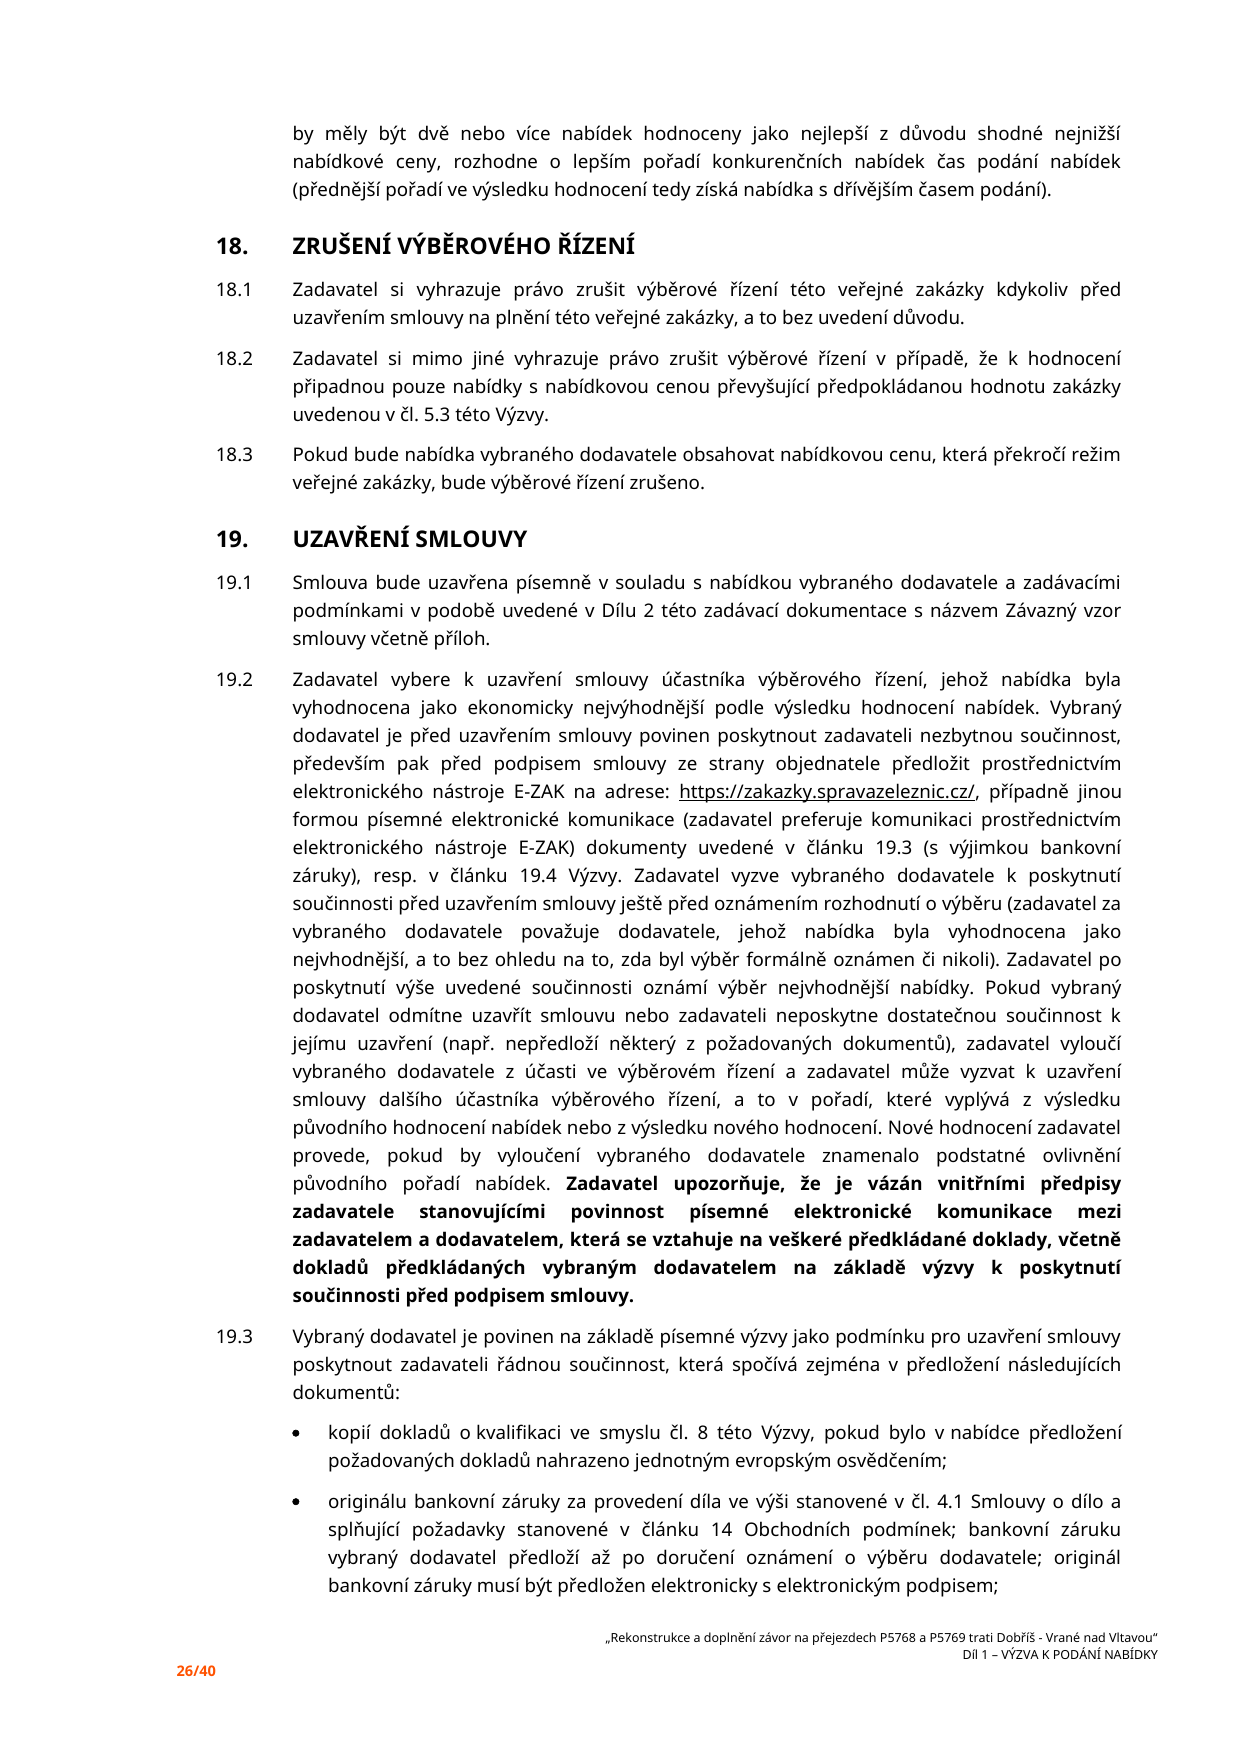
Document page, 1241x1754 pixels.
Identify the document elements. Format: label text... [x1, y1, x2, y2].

text Vybraný dodavatel je povinen na základě písemné výzvy jako podmínku pro uzavření smlouvy poskytnout zadavateli řádnou součinnost, která spočívá zejména v předložení následujících dokumentů: [216, 1323, 1122, 1405]
text Pokud bude nabídka vybraného dodavatele obsahovat nabídkovou cenu, která překročí režim veřejné zakázky, bude výběrové řízení zrušeno. [216, 442, 1122, 495]
text kopií dokladů o kvalifikaci ve smyslu čl. 8 této Výzvy, pokud bylo v nabídce předložení požadovaných dokladů nahrazeno jednotným evropským osvědčením; [292, 1420, 1122, 1473]
text Smlouva bude uzavřena písemně v souladu s nabídkou vybraného dodavatele a zadávacími podmínkami v podobě uvedené v Dílu 2 této zadávací dokumentace s názvem Závazný vzor smlouvy včetně příloh. [216, 569, 1122, 651]
text Zadavatel si vyhrazuje právo zrušit výběrové řízení této veřejné zakázky kdykoliv před uzavřením smlouvy na plnění této veřejné zakázky, a to bez uvedení důvodu. [216, 277, 1122, 330]
text Zadavatel si mimo jiné vyhrazuje právo zrušit výběrové řízení v případě, že k hodnocení připadnou pouze nabídky s nabídkovou cenou převyšující předpokládanou hodnotu zakázky uvedenou v čl. 5.3 této Výzvy. [216, 345, 1122, 427]
text originálu bankovní záruky za provedení díla ve výši stanovené v čl. 4.1 Smlouvy o dílo a splňující požadavky stanovené v článku 14 Obchodních podmínek; bankovní záruku vybraný dodavatel předloží až po doručení oznámení o výběru dodavatele; originál bankovní záruky musí být předložen elektronicky s elektronickým podpisem; [292, 1488, 1122, 1598]
text UZAVŘENÍ SMLOUVY [216, 523, 1122, 554]
text Zadavatel vybere k uzavření smlouvy účastníka výběrového řízení, jehož nabídka byla vyhodnocena jako ekonomicky nejvýhodnější podle výsledku hodnocení nabídek. Vybraný dodavatel je před uzavřením smlouvy povinen poskytnout zadavateli nezbytnou součinnost, především pak před podpisem smlouvy ze strany objednatele předložit prostřednictvím elektronického nástroje E-ZAK na adrese: https://zakazky.spravazeleznic.cz/, případně jinou formou písemné elektronické komunikace (zadavatel preferuje komunikaci prostřednictvím elektronického nástroje E-ZAK) dokumenty uvedené v článku 19.3 (s výjimkou bankovní záruky), resp. v článku 19.4 Výzvy. Zadavatel vyzve vybraného dodavatele k poskytnutí součinnosti před uzavřením smlouvy ještě před oznámením rozhodnutí o výběru (zadavatel za vybraného dodavatele považuje dodavatele, jehož nabídka byla vyhodnocena jako nejvhodnější, a to bez ohledu na to, zda byl výběr formálně oznámen či nikoli). Zadavatel po poskytnutí výše uvedené součinnosti oznámí výběr nejvhodnější nabídky. Pokud vybraný dodavatel odmítne uzavřít smlouvu nebo zadavateli neposkytne dostatečnou součinnost k jejímu uzavření (např. nepředloží některý z požadovaných dokumentů), zadavatel vyloučí vybraného dodavatele z účasti ve výběrovém řízení a zadavatel může vyzvat k uzavření smlouvy dalšího účastníka výběrového řízení, a to v pořadí, které vyplývá z výsledku původního hodnocení nabídek nebo z výsledku nového hodnocení. Nové hodnocení zadavatel provede, pokud by vyloučení vybraného dodavatele znamenalo podstatné ovlivnění původního pořadí nabídek. Zadavatel upozorňuje, že je vázán vnitřními předpisy zadavatele stanovujícími povinnost písemné elektronické komunikace mezi zadavatelem a dodavatelem, která se vztahuje na veškeré předkládané doklady, včetně dokladů předkládaných vybraným dodavatelem na základě výzvy k poskytnutí součinnosti před podpisem smlouvy. [216, 666, 1122, 1308]
text ZRUŠENÍ VÝBĚROVÉHO ŘÍZENÍ [216, 230, 1122, 261]
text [216, 121, 1122, 202]
